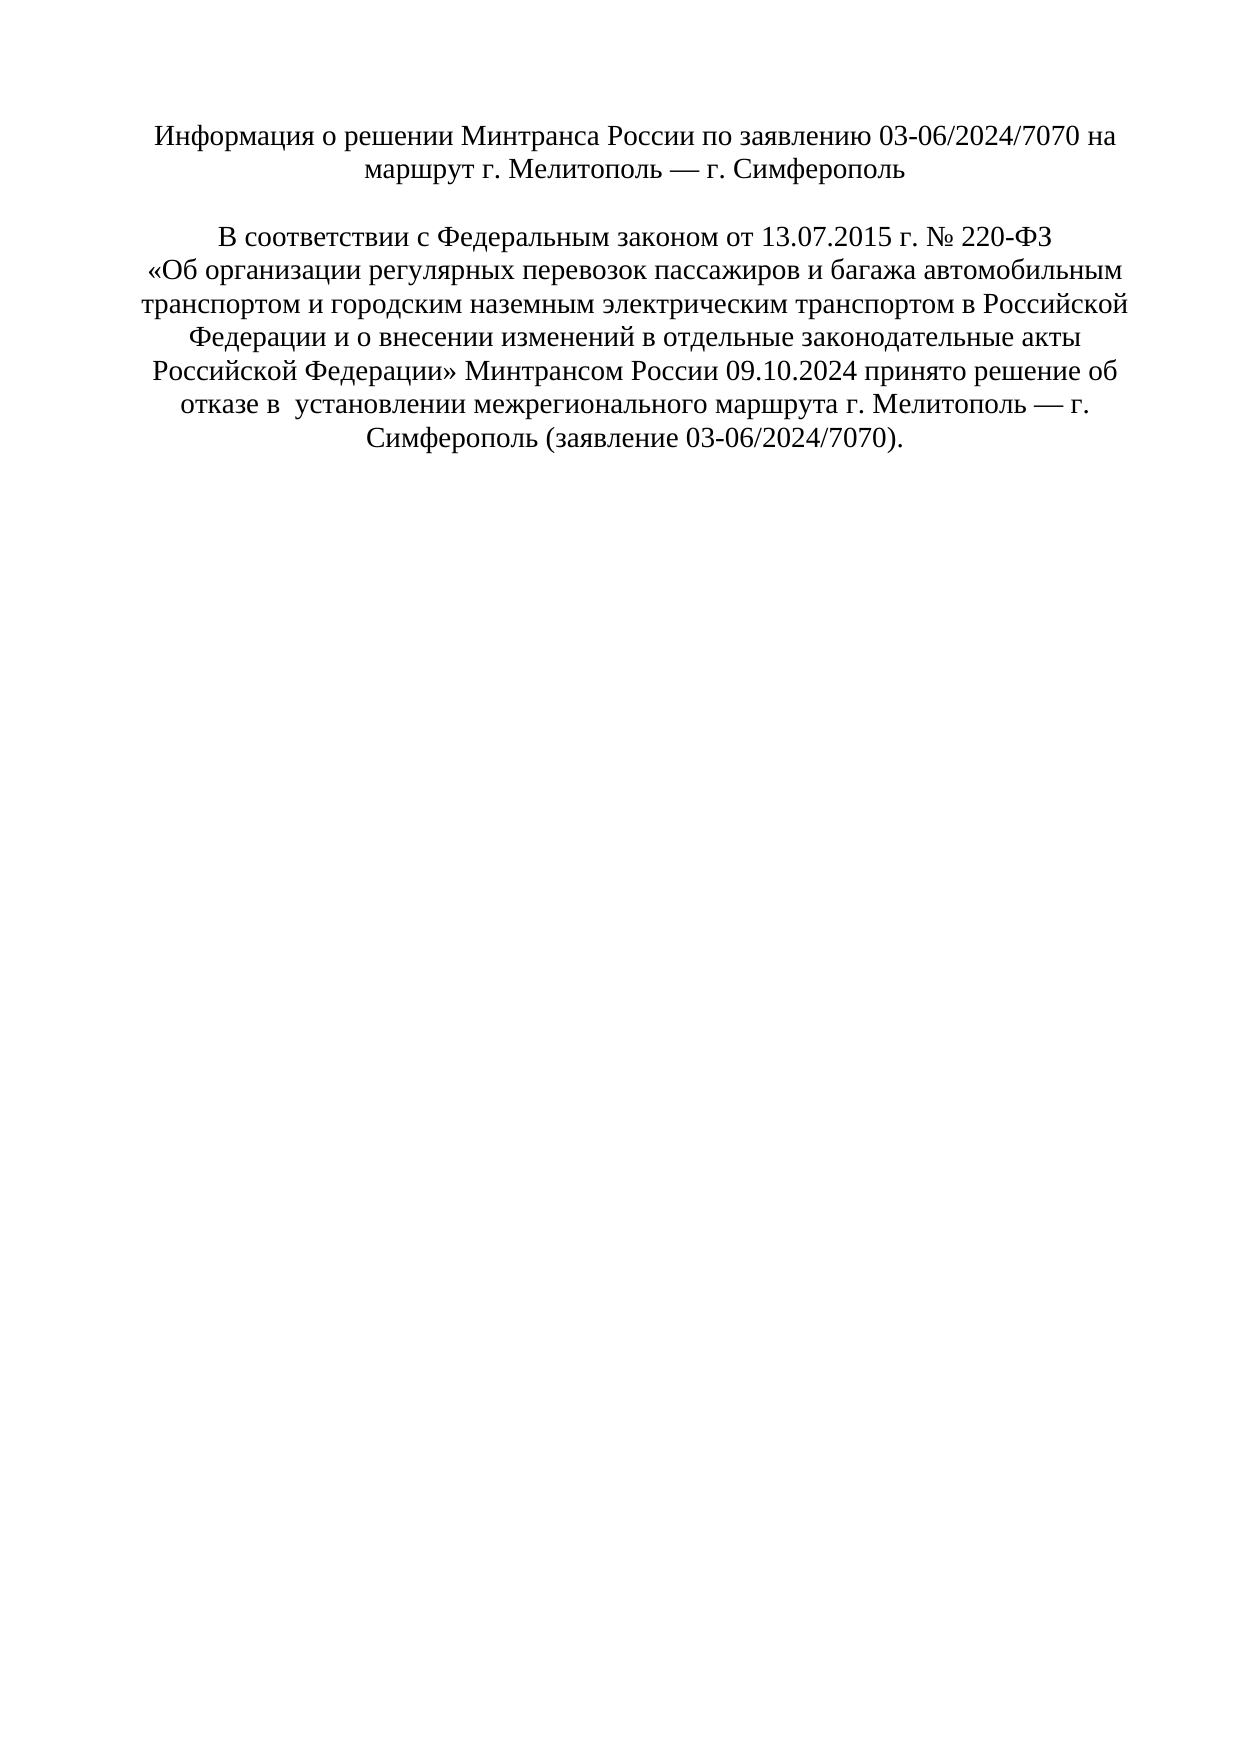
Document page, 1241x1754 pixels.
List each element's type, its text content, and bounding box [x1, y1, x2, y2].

text Информация о решении Минтранса России по заявлению 03-06/2024/7070 на маршрут г. Мелитополь — г. Симферополь [118, 118, 1152, 185]
text В соответствии с Федеральным законом от 13.07.2015 г. № 220-ФЗ «Об организации регулярных перевозок пассажиров и багажа автомобильным транспортом и городским наземным электрическим транспортом в Российской Федерации и о внесении изменений в отдельные законодательные акты Российской Федерации» Минтрансом России 09.10.2024 принято решение об отказе в установлении межрегионального маршрута г. Мелитополь — г. Симферополь (заявление 03-06/2024/7070). [118, 219, 1152, 453]
